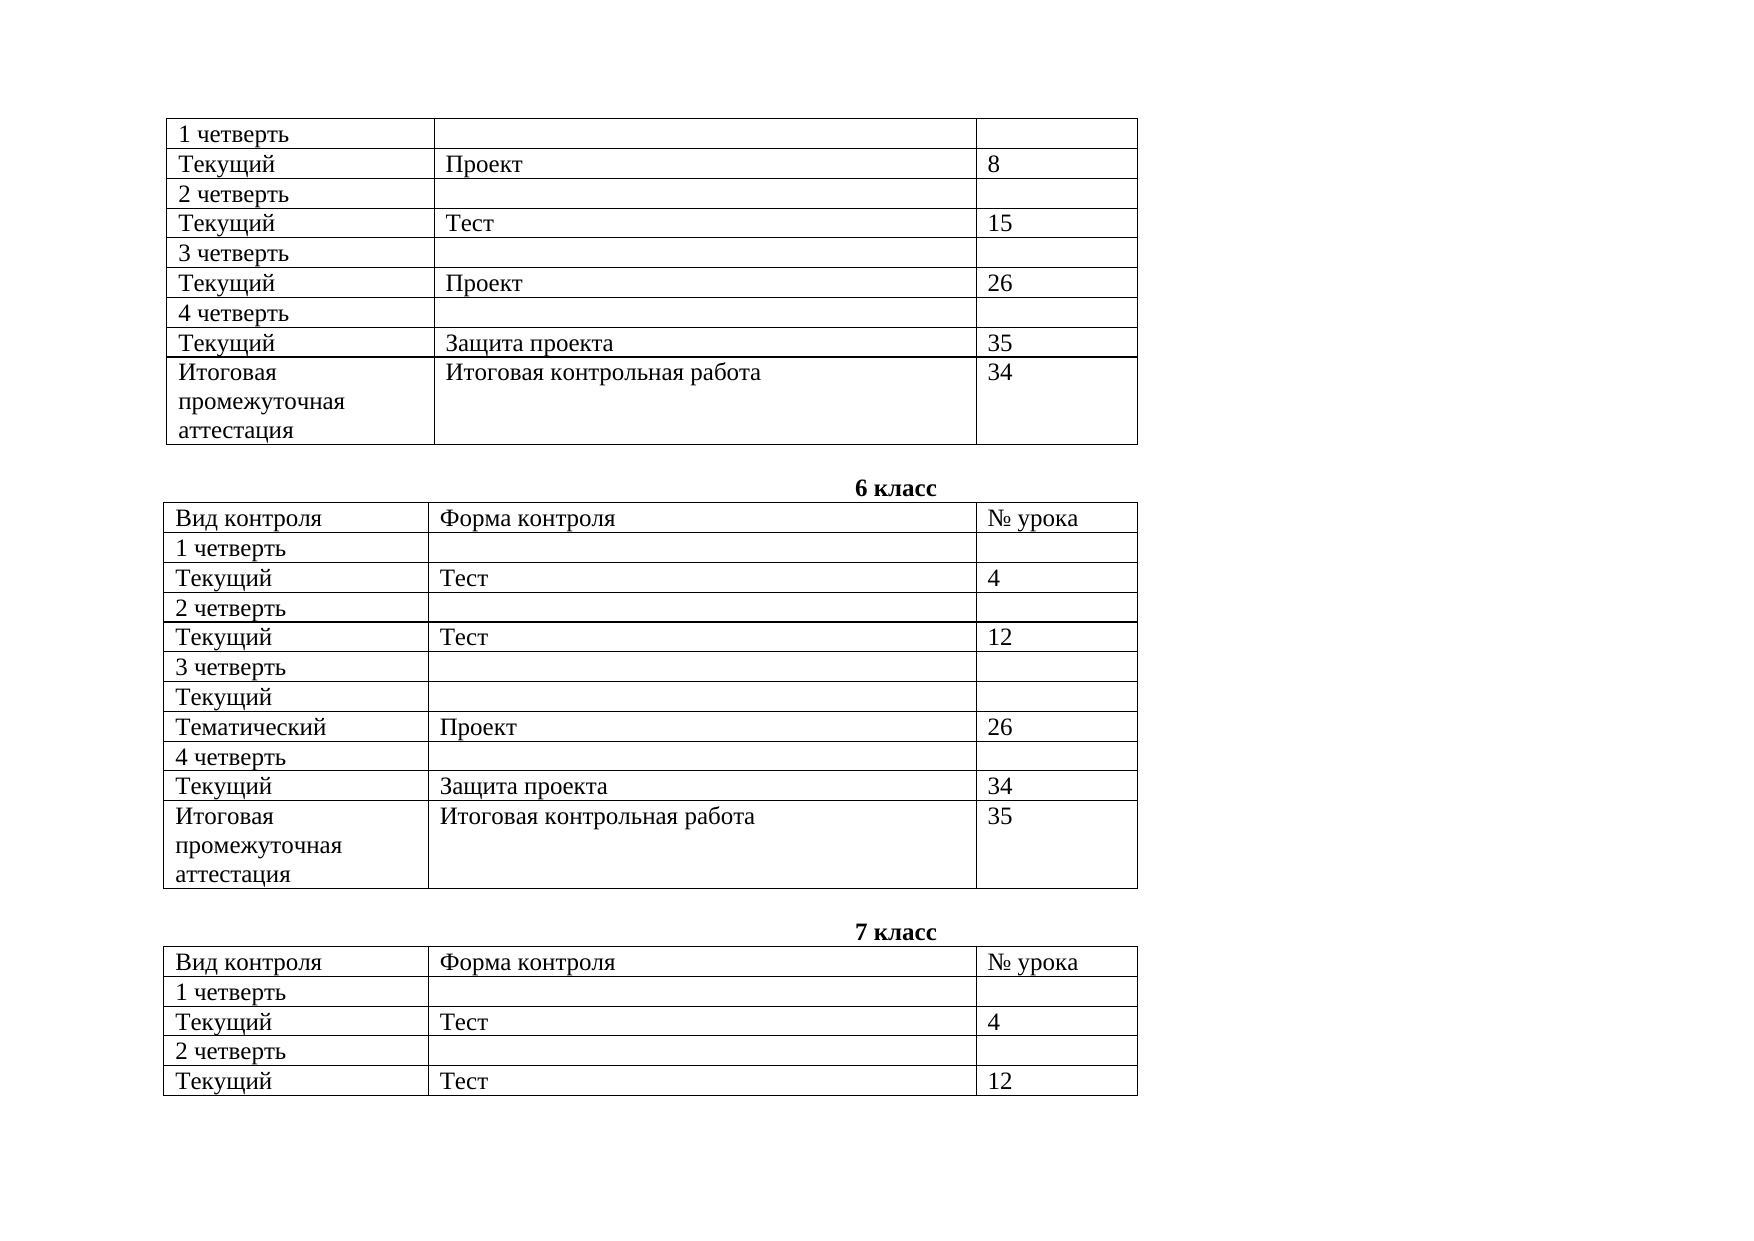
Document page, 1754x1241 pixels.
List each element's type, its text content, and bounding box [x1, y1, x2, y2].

table_header Форма контроля [429, 503, 976, 532]
table_cell Текущий [164, 682, 428, 711]
table_cell 2 четверть [167, 179, 434, 207]
table_cell Проект [429, 712, 976, 741]
table_cell 34 [977, 771, 1137, 800]
table_cell [977, 1036, 1137, 1065]
table_cell [429, 593, 976, 621]
table_cell [429, 1036, 976, 1065]
table_cell Текущий [167, 209, 434, 237]
table_cell 1 четверть [164, 533, 428, 562]
table_cell 4 четверть [164, 742, 428, 770]
table_cell Тематический [164, 712, 428, 741]
table_cell 26 [977, 712, 1137, 741]
table_header Вид контроля [164, 947, 428, 976]
table_cell [977, 977, 1137, 1006]
table_cell Тест [429, 563, 976, 592]
table_cell Итоговая контрольная работа [429, 801, 976, 887]
table_cell [429, 652, 976, 681]
table_cell Текущий [167, 149, 434, 178]
table_cell [429, 977, 976, 1006]
table_cell 4 [977, 1007, 1137, 1035]
table_cell Защита проекта [435, 328, 976, 356]
table_cell Проект [435, 149, 976, 178]
text 6 класс [156, 473, 1636, 502]
table_cell 12 [977, 1066, 1137, 1095]
table_cell Тест [429, 1007, 976, 1035]
table_cell 1 четверть [164, 977, 428, 1006]
table_header № урока [977, 503, 1137, 532]
table_cell [977, 652, 1137, 681]
table_cell Итоговая промежуточная аттестация [167, 358, 434, 444]
table_cell Проект [435, 268, 976, 297]
table_cell 35 [977, 801, 1137, 887]
table_cell Текущий [164, 1066, 428, 1095]
table_cell 35 [977, 328, 1137, 356]
table_cell [977, 682, 1137, 711]
table_cell Текущий [164, 563, 428, 592]
table_cell Текущий [164, 623, 428, 651]
table_cell Итоговая промежуточная аттестация [164, 801, 428, 887]
table_header Форма контроля [429, 947, 976, 976]
table_cell [429, 533, 976, 562]
table_cell 26 [977, 268, 1137, 297]
table_cell Текущий [164, 1007, 428, 1035]
table_cell [977, 593, 1137, 621]
table_cell [435, 119, 976, 148]
table_cell [429, 682, 976, 711]
table_cell [429, 742, 976, 770]
text 7 класс [156, 917, 1636, 946]
table_cell 4 четверть [167, 298, 434, 327]
table_cell Текущий [167, 328, 434, 356]
table_cell 2 четверть [164, 593, 428, 621]
table_header № урока [977, 947, 1137, 976]
table_cell Итоговая контрольная работа [435, 358, 976, 444]
table_cell 34 [977, 358, 1137, 444]
table_cell [977, 179, 1137, 207]
table_cell Тест [435, 209, 976, 237]
table_cell 3 четверть [167, 238, 434, 267]
table_cell Текущий [167, 268, 434, 297]
table_cell Текущий [164, 771, 428, 800]
table_cell [435, 238, 976, 267]
table_cell 1 четверть [167, 119, 434, 148]
table_cell Тест [429, 1066, 976, 1095]
table_cell 15 [977, 209, 1137, 237]
table_cell [435, 179, 976, 207]
table_cell 2 четверть [164, 1036, 428, 1065]
table_cell 3 четверть [164, 652, 428, 681]
table_cell [977, 119, 1137, 148]
table_cell [977, 298, 1137, 327]
table_cell [435, 298, 976, 327]
table_cell 8 [977, 149, 1137, 178]
table_cell Защита проекта [429, 771, 976, 800]
table_header Вид контроля [164, 503, 428, 532]
table_cell [977, 742, 1137, 770]
table_cell 12 [977, 623, 1137, 651]
table_cell [977, 533, 1137, 562]
table_cell [977, 238, 1137, 267]
table_cell 4 [977, 563, 1137, 592]
table_cell Тест [429, 623, 976, 651]
